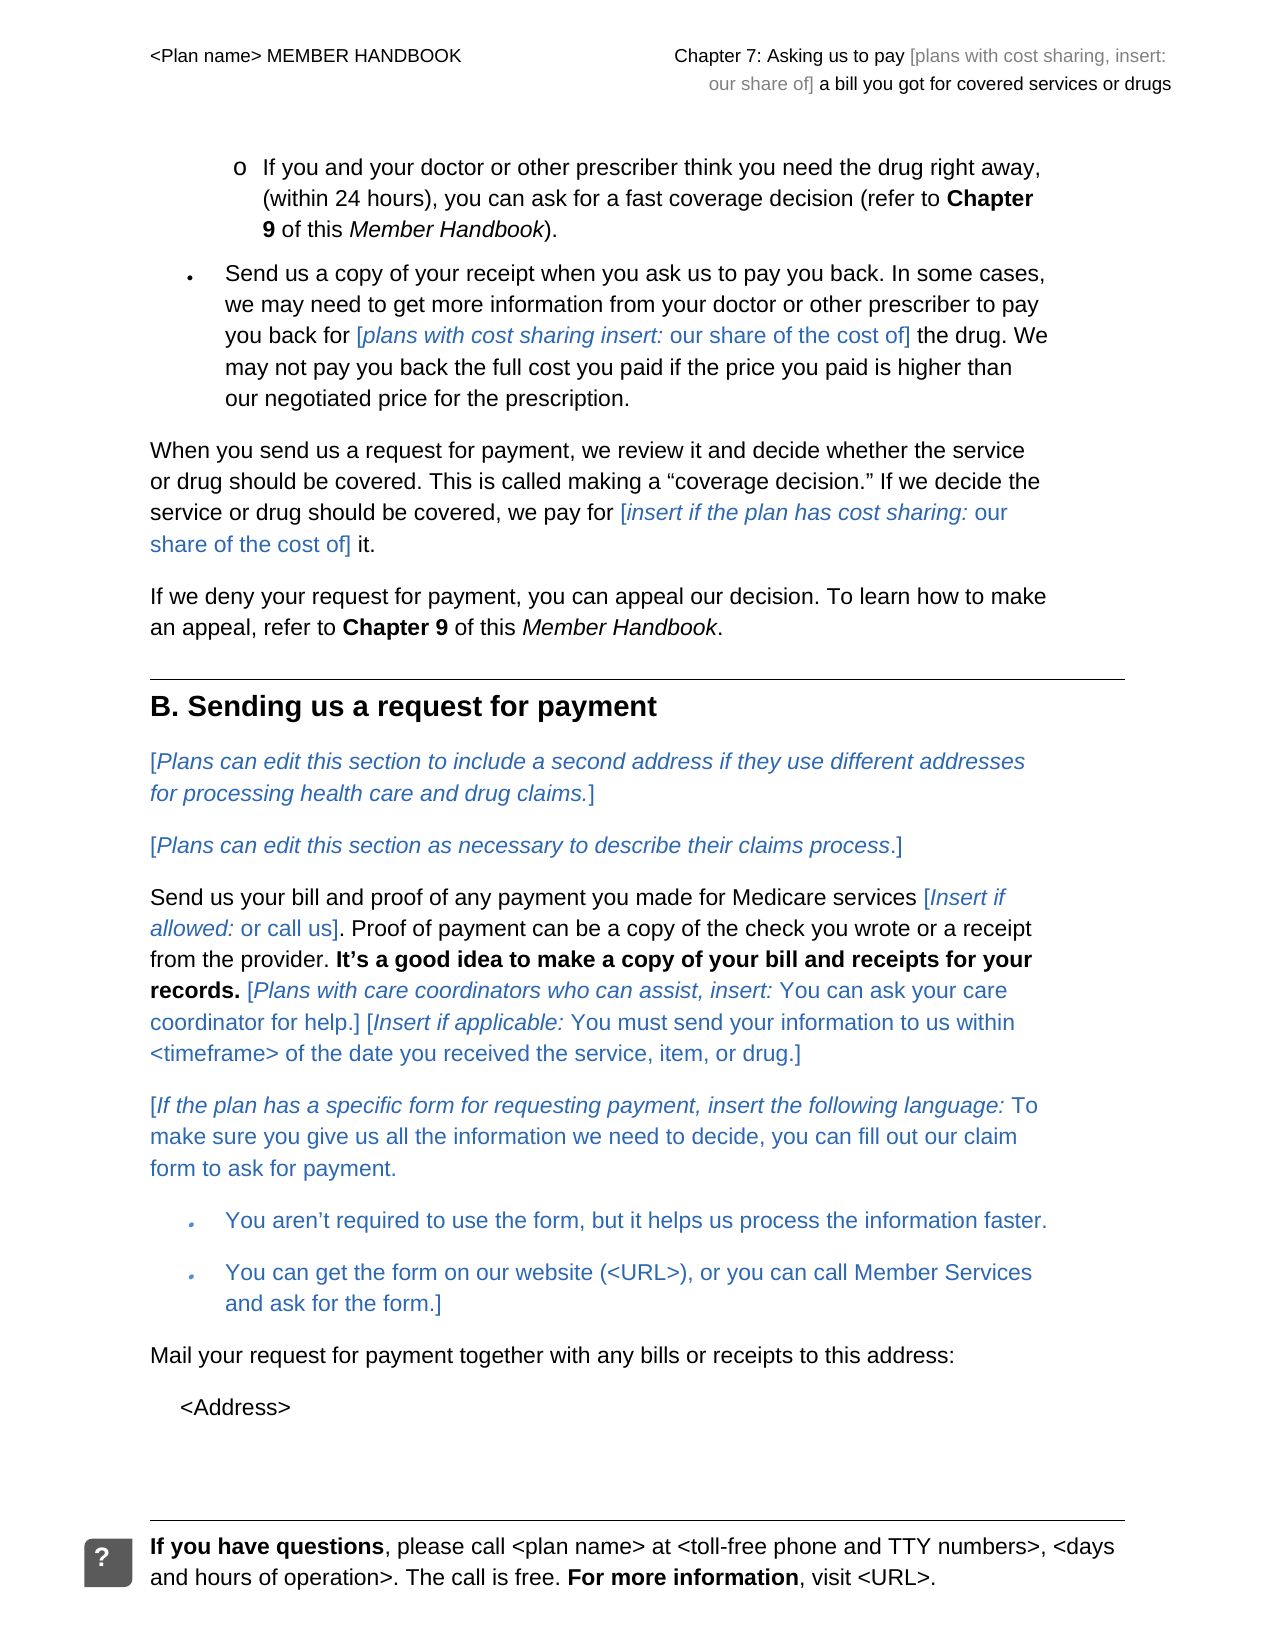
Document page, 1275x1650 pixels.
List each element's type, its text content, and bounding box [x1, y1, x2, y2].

text [Plans can edit this section as necessary to describe their claims process.] [150, 828, 1050, 859]
list If you and your doctor or other prescriber think you need the drug right away, (within 24 hours), you can ask for a fast coverage decision (refer to Chapter 9 of this Member Handbook). [232, 150, 1050, 244]
text If we deny your request for payment, you can appeal our decision. To learn how to make an appeal, refer to Chapter 9 of this Member Handbook. [150, 579, 1050, 642]
subtitle Sending us a request for payment [150, 680, 1125, 724]
text You can get the form on our website (<URL>), or you can call Member Services and ask for the form.] [187, 1255, 1050, 1318]
text [If the plan has a specific form for requesting payment, insert the following language: To make sure you give us all the information we need to decide, you can fill out our claim form to ask for payment. [150, 1088, 1050, 1182]
text Mail your request for payment together with any bills or receipts to this address: [150, 1338, 1050, 1370]
text You aren’t required to use the form, but it helps us process the information faster. [187, 1203, 1050, 1234]
list Send us a copy of your receipt when you ask us to pay you back. In some cases, we may need to get more information from your doctor or other prescriber to pay you back for [plans with cost sharing insert: our share of the cost of] the drug. We may not pay you back the full cost you paid if the price you paid is higher than our negotiated price for the prescription. [187, 256, 1050, 412]
text <Address> [180, 1391, 1125, 1422]
text [Plans can edit this section to include a second address if they use different addresses for processing health care and drug claims.] [150, 745, 1050, 807]
text Send us your bill and proof of any payment you made for Medicare services [Insert if allowed: or call us]. Proof of payment can be a copy of the check you wrote or a receipt from the provider. It’s a good idea to make a copy of your bill and receipts for your records. [Plans with care coordinators who can assist, insert: You can ask your care coordinator for help.] [Insert if applicable: You must send your information to us within <timeframe> of the date you received the service, item, or drug.] [150, 880, 1050, 1068]
text When you send us a request for payment, we review it and decide whether the service or drug should be covered. This is called making a “coverage decision.” If we decide the service or drug should be covered, we pay for [insert if the plan has cost sharing: our share of the cost of] it. [150, 433, 1050, 558]
